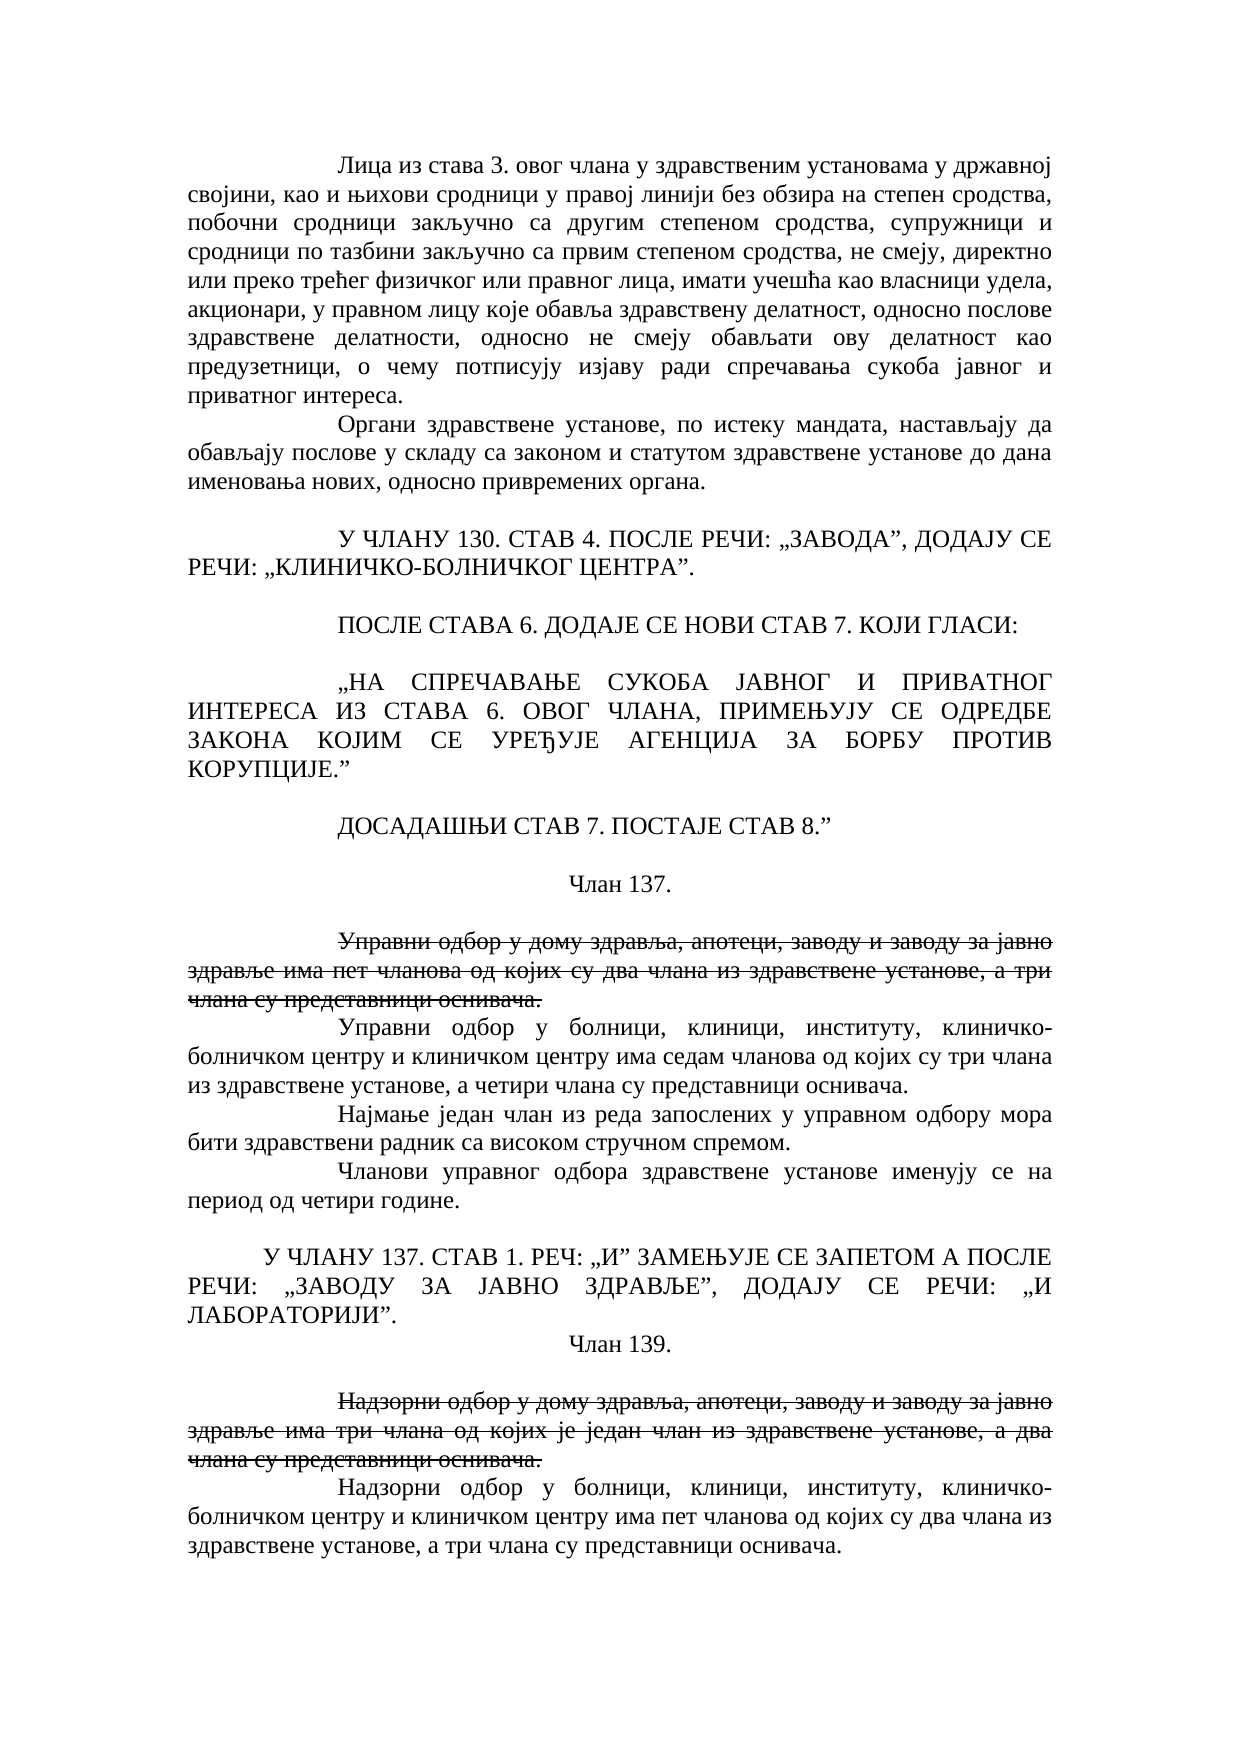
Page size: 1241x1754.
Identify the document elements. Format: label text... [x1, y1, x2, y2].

text Члан 139. [187, 1329, 1053, 1357]
text ДОСАДАШЊИ СТАВ 7. ПОСТАЈЕ СТАВ 8.” [187, 811, 1053, 840]
text „НА СПРЕЧАВАЊЕ СУКОБА ЈАВНОГ И ПРИВАТНОГ ИНТЕРЕСА ИЗ СТАВА 6. ОВОГ ЧЛАНА, ПРИМЕЊУЈУ СЕ ОДРЕДБЕ ЗАКОНА КОЈИМ СЕ УРЕЂУЈЕ АГЕНЦИЈА ЗА БОРБУ ПРОТИВ КОРУПЦИЈЕ.” [187, 667, 1053, 782]
text Надзорни одбор у дому здравља, апотеци, заводу и заводу за јавно здравље има три члана од којих је један члан из здравствене установе, а два члана су представници оснивача. [187, 1386, 1053, 1431]
text Члан 137. [187, 869, 1053, 897]
text Управни одбор у дому здравља, апотеци, заводу и заводу за јавно здравље има пет чланова од којих су два члана из здравствене установе, а три члана су представници оснивача. [187, 926, 1053, 1012]
text У ЧЛАНУ 137. СТАВ 1. РЕЧ: „И” ЗАМЕЊУЈЕ СЕ ЗАПЕТОМ А ПОСЛЕ РЕЧИ: „ЗАВОДУ ЗА ЈАВНО ЗДРАВЉЕ”, ДОДАЈУ СЕ РЕЧИ: „И ЛАБОРАТОРИЈИ”. [187, 1242, 1053, 1329]
text Надзорни одбор у болници, клиници, институту, клиничко-болничком центру и клиничком центру има пет чланова од којих су два члана из здравствене установе, а три члана су представници оснивача. [187, 1472, 1053, 1559]
text Лица из става 3. овог члана у здравственим установама у државној својини, као и њихови сродници у правој линији без обзира на степен сродства, побочни сродници закључно са другим степеном сродства, супружници и сродници по тазбини закључно са првим степеном сродства, не смеју, директно или преко трећег физичког или правног лица, имати учешћа као власници удела, акционари, у правном лицу које обавља здравствену делатност, односно послове здравствене делатности, односно не смеју обављати ову делатност као предузетници, о чему потписују изјаву ради спречавања сукоба јавног и приватног интереса. [187, 150, 1053, 409]
text Управни одбор у болници, клиници, институту, клиничко-болничком центру и клиничком центру има седам чланова од којих су три члана из здравствене установе, а четири члана су представници оснивача. [187, 1012, 1053, 1099]
text Органи здравствене установе, по истеку мандата, настављају да обављају послове у складу са законом и статутом здравствене установе до дана именовања нових, односно привремених органа. [187, 409, 1053, 495]
text У ЧЛАНУ 130. СТАВ 4. ПОСЛЕ РЕЧИ: „ЗАВОДА”, ДОДАЈУ СЕ РЕЧИ: „КЛИНИЧКО-БОЛНИЧКОГ ЦЕНТРА”. [187, 524, 1053, 581]
text Чланови управног одбора здравствене установе именују се на период од четири године. [187, 1156, 1053, 1214]
text Најмање један члан из реда запослених у управном одбору мора бити здравствени радник са високом стручном спремом. [187, 1099, 1053, 1156]
text Надзорни одбор у дому здравља, апотеци, заводу и заводу за јавно здравље има три члана од којих је један члан из здравствене установе, а два члана су представници оснивача. [187, 1432, 1053, 1472]
text ПОСЛЕ СТАВА 6. ДОДАЈЕ СЕ НОВИ СТАВ 7. КОЈИ ГЛАСИ: [187, 610, 1053, 639]
